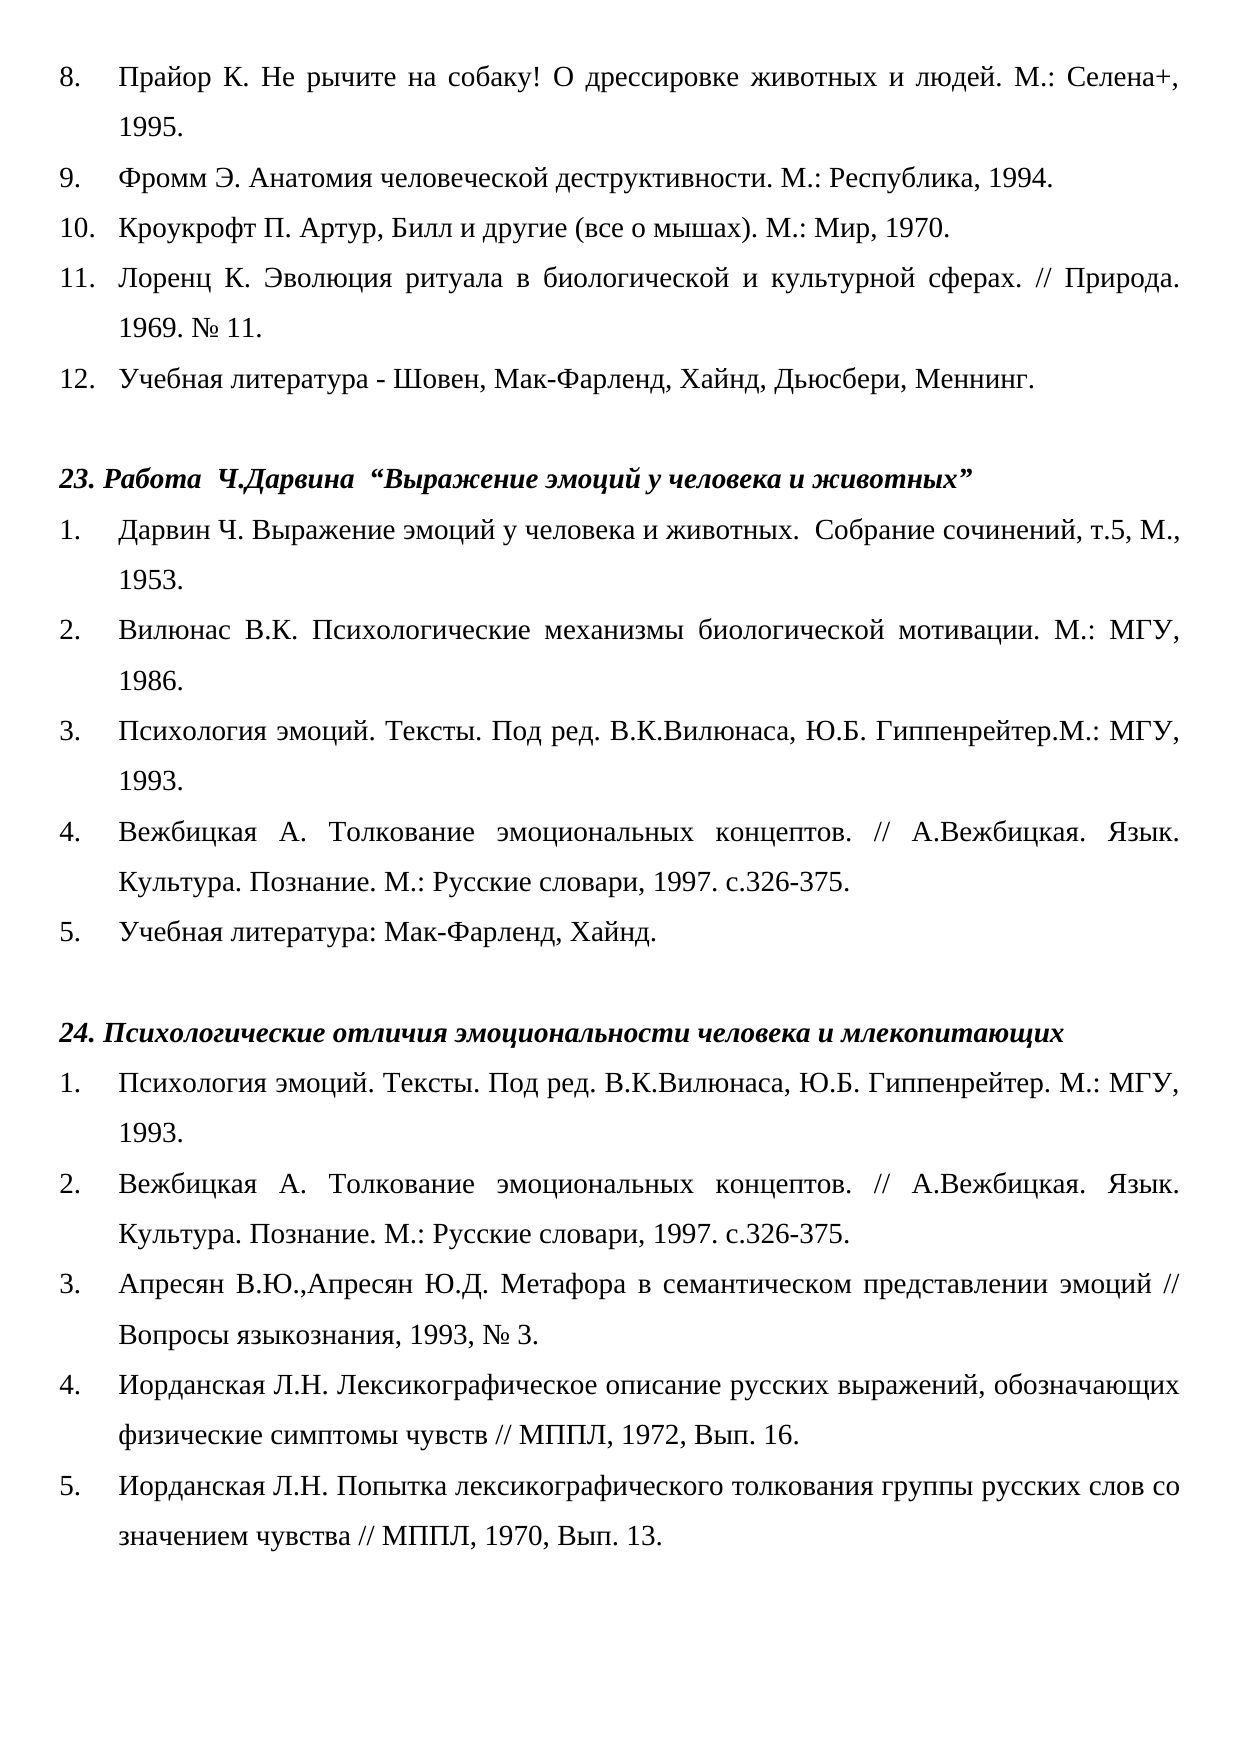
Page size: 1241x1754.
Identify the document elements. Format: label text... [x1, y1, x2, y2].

list Вилюнас В.К. Психологические механизмы биологической мотивации. М.: МГУ, 1986. [59, 612, 1181, 696]
list Дарвин Ч. Выражение эмоций у человека и животных. Собрание сочинений, т.5, М., 1953. [59, 512, 1181, 596]
list Иорданская Л.Н. Лексикографическое описание русских выражений, обозначающих физические симптомы чувств // МППЛ, 1972, Вып. 16. [59, 1367, 1181, 1451]
list Психология эмоций. Тексты. Под ред. В.К.Вилюнаса, Ю.Б. Гиппенрейтер.М.: МГУ, 1993. [59, 713, 1181, 797]
list Апресян В.Ю.,Апресян Ю.Д. Метафора в семантическом представлении эмоций // Вопросы языкознания, 1993, № 3. [59, 1267, 1181, 1350]
list Иорданская Л.Н. Попытка лексикографического толкования группы русских слов со значением чувства // МППЛ, 1970, Вып. 13. [59, 1468, 1181, 1552]
text 23. Работа Ч.Дарвина “Выражение эмоций у человека и животных” [59, 462, 1181, 495]
list Кроукрофт П. Артур, Билл и другие (все о мышах). М.: Мир, 1970. [59, 210, 1181, 243]
list Учебная литература: Мак-Фарленд, Хайнд. [59, 914, 1181, 948]
list Фромм Э. Анатомия человеческой деструктивности. М.: Республика, 1994. [59, 160, 1181, 193]
text 24. Психологические отличия эмоциональности человека и млекопитающих [59, 1015, 1181, 1048]
list Вежбицкая А. Толкование эмоциональных концептов. // А.Вежбицкая. Язык. Культура. Познание. М.: Русские словари, 1997. с.326-375. [59, 1166, 1181, 1250]
list Прайор К. Не рычите на собаку! О дрессировке животных и людей. М.: Селена+, 1995. [59, 59, 1181, 143]
list Психология эмоций. Тексты. Под ред. В.К.Вилюнаса, Ю.Б. Гиппенрейтер. М.: МГУ, 1993. [59, 1065, 1181, 1149]
list Учебная литература - Шовен, Мак-Фарленд, Хайнд, Дьюсбери, Меннинг. [59, 361, 1181, 394]
list Лоренц К. Эволюция ритуала в биологической и культурной сферах. // Природа. 1969. № 11. [59, 260, 1181, 344]
list Вежбицкая А. Толкование эмоциональных концептов. // А.Вежбицкая. Язык. Культура. Познание. М.: Русские словари, 1997. с.326-375. [59, 814, 1181, 898]
